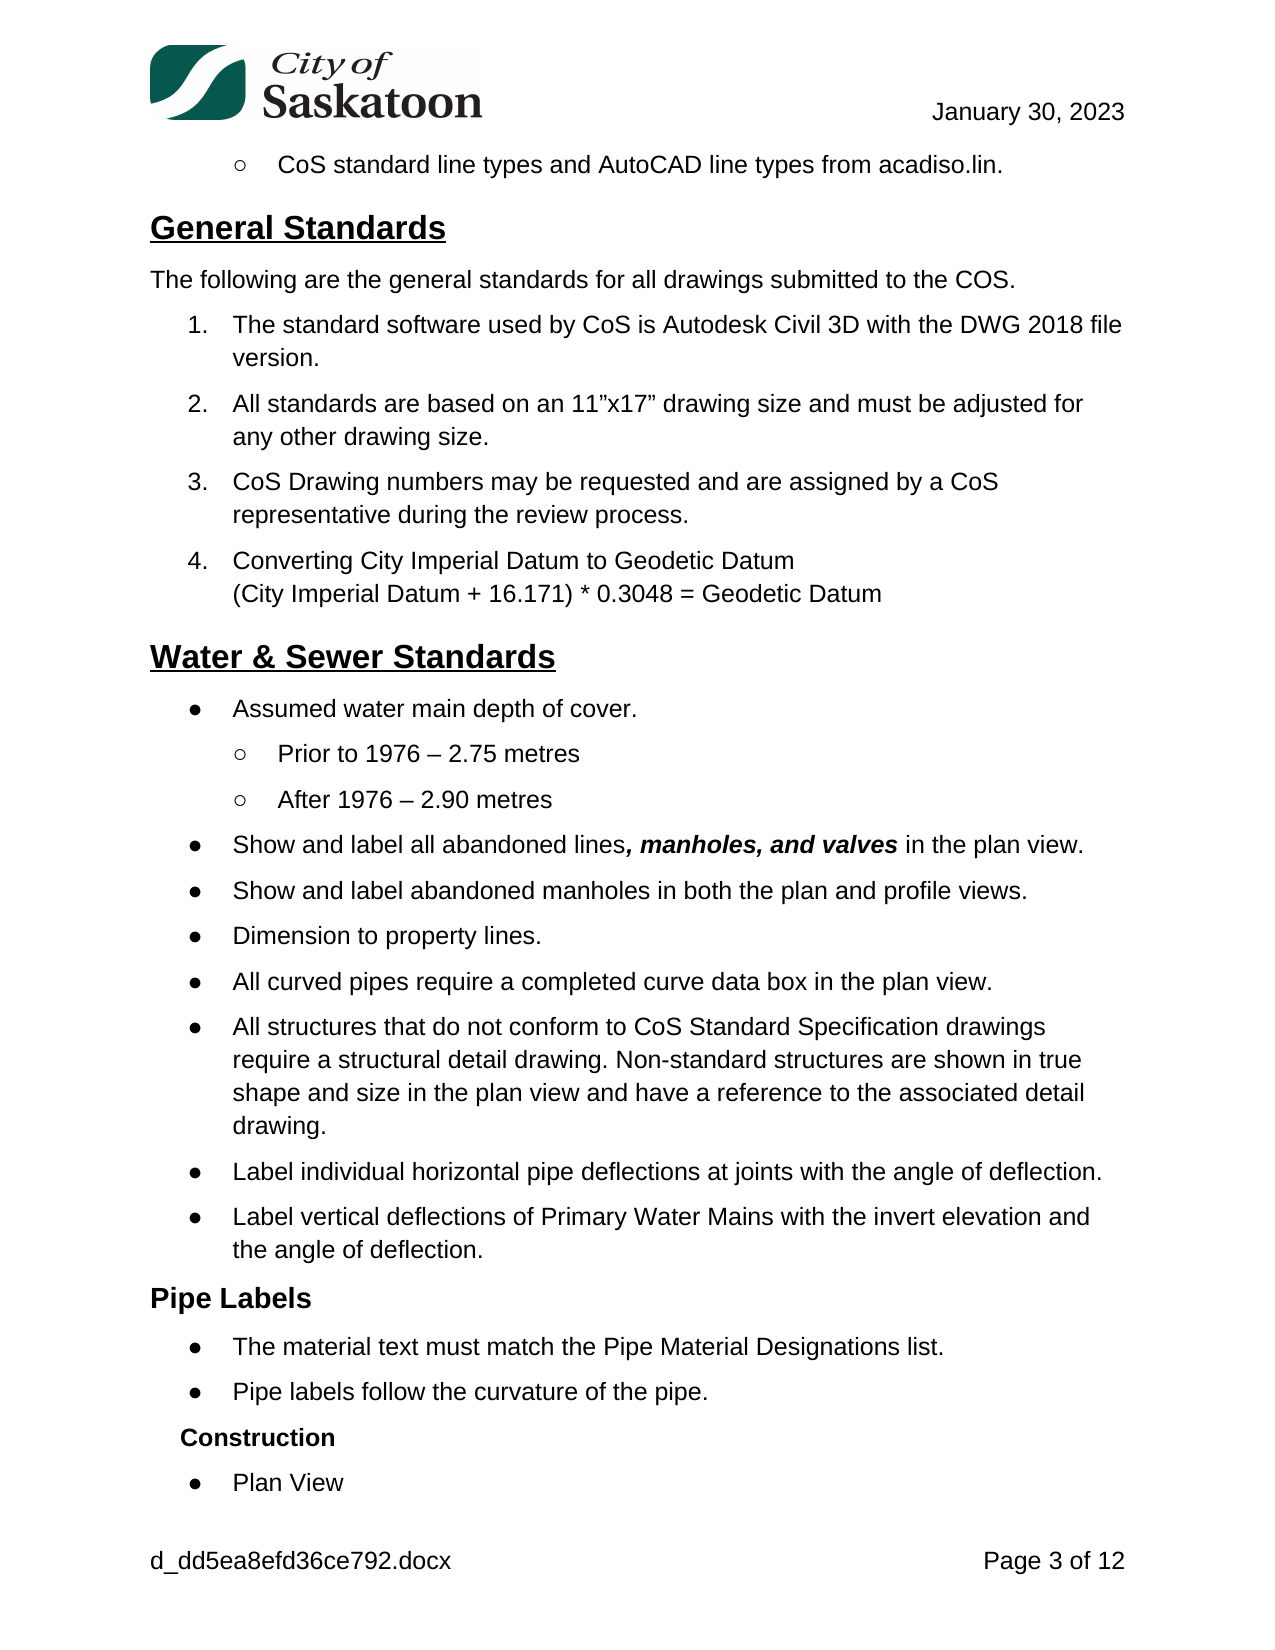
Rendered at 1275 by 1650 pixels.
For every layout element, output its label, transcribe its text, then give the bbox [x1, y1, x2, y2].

subtitle General Standards [150, 208, 1125, 246]
list All structures that do not conform to CoS Standard Specification drawings require a structural detail drawing. Non-standard structures are shown in true shape and size in the plan view and have a reference to the associated detail drawing. [187, 1012, 1125, 1140]
list Dimension to property lines. [187, 921, 1125, 950]
list The standard software used by CoS is Autodesk Civil 3D with the DWG 2018 file version. [187, 310, 1125, 372]
list After 1976 – 2.90 metres [232, 784, 1125, 813]
list Show and label abandoned manholes in both the plan and profile views. [187, 876, 1125, 904]
list Plan View [187, 1468, 1125, 1497]
list CoS standard line types and AutoCAD line types from acadiso.lin. [232, 150, 1125, 179]
list Show and label all abandoned lines, manholes, and valves in the plan view. [187, 830, 1125, 859]
list All curved pipes require a completed curve data box in the plan view. [187, 967, 1125, 995]
list Prior to 1976 – 2.75 metres [232, 739, 1125, 768]
text The following are the general standards for all drawings submitted to the COS. [150, 265, 1125, 293]
picture [150, 45, 483, 120]
list CoS Drawing numbers may be requested and are assigned by a CoS representative during the review process. [187, 467, 1125, 529]
subtitle Pipe Labels [150, 1281, 1125, 1314]
list The material text must match the Pipe Material Designations list. [187, 1332, 1125, 1361]
subtitle Water & Sewer Standards [150, 637, 1125, 675]
list All standards are based on an 11”x17” drawing size and must be adjusted for any other drawing size. [187, 389, 1125, 451]
list Converting City Imperial Datum to Geodetic Datum (City Imperial Datum + 16.171) * 0.3048 = Geodetic Datum [187, 546, 1125, 608]
list Pipe labels follow the curvature of the pipe. [187, 1377, 1125, 1406]
list Label vertical deflections of Primary Water Mains with the invert elevation and the angle of deflection. [187, 1202, 1125, 1264]
subtitle Construction [180, 1423, 1125, 1452]
list Label individual horizontal pipe deflections at joints with the angle of deflection. [187, 1157, 1125, 1186]
list Assumed water main depth of cover. [187, 693, 1125, 722]
